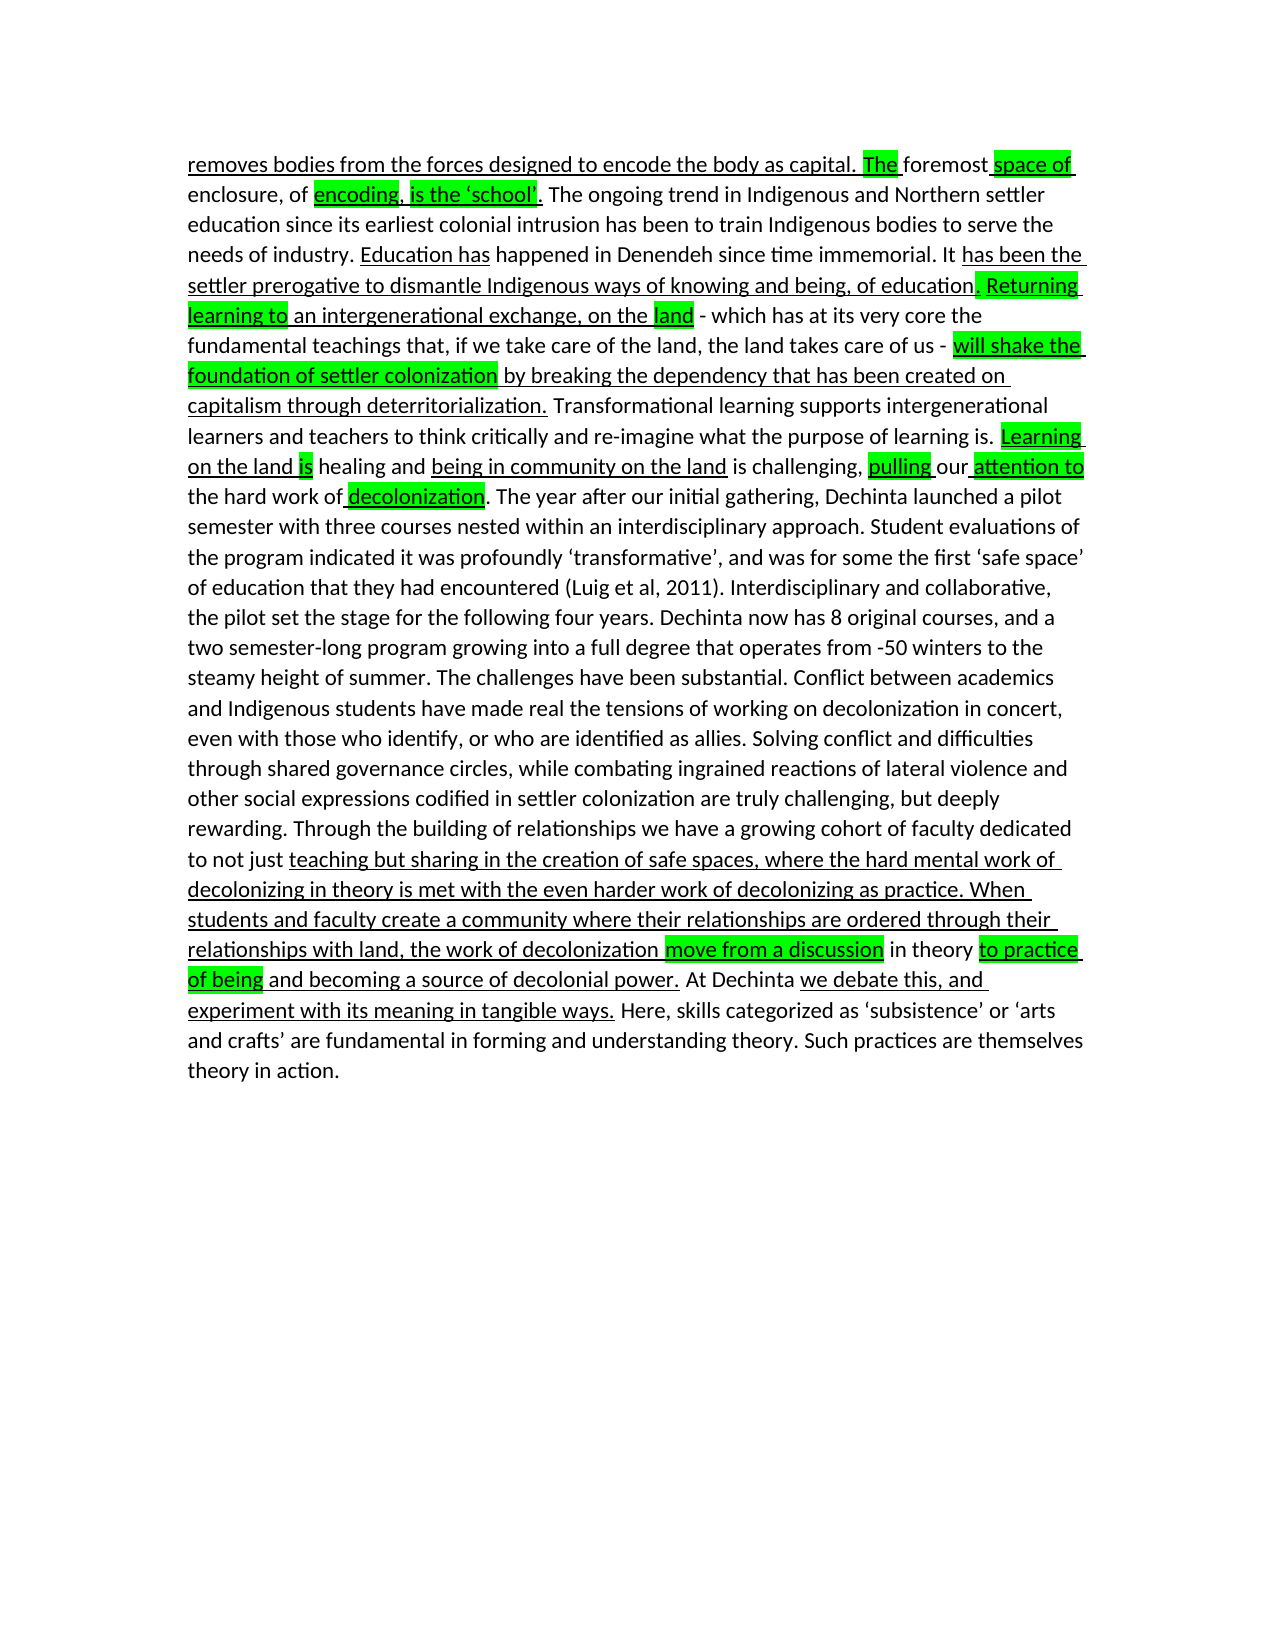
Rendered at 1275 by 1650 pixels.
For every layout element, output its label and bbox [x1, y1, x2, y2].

text [187, 150, 1087, 1084]
